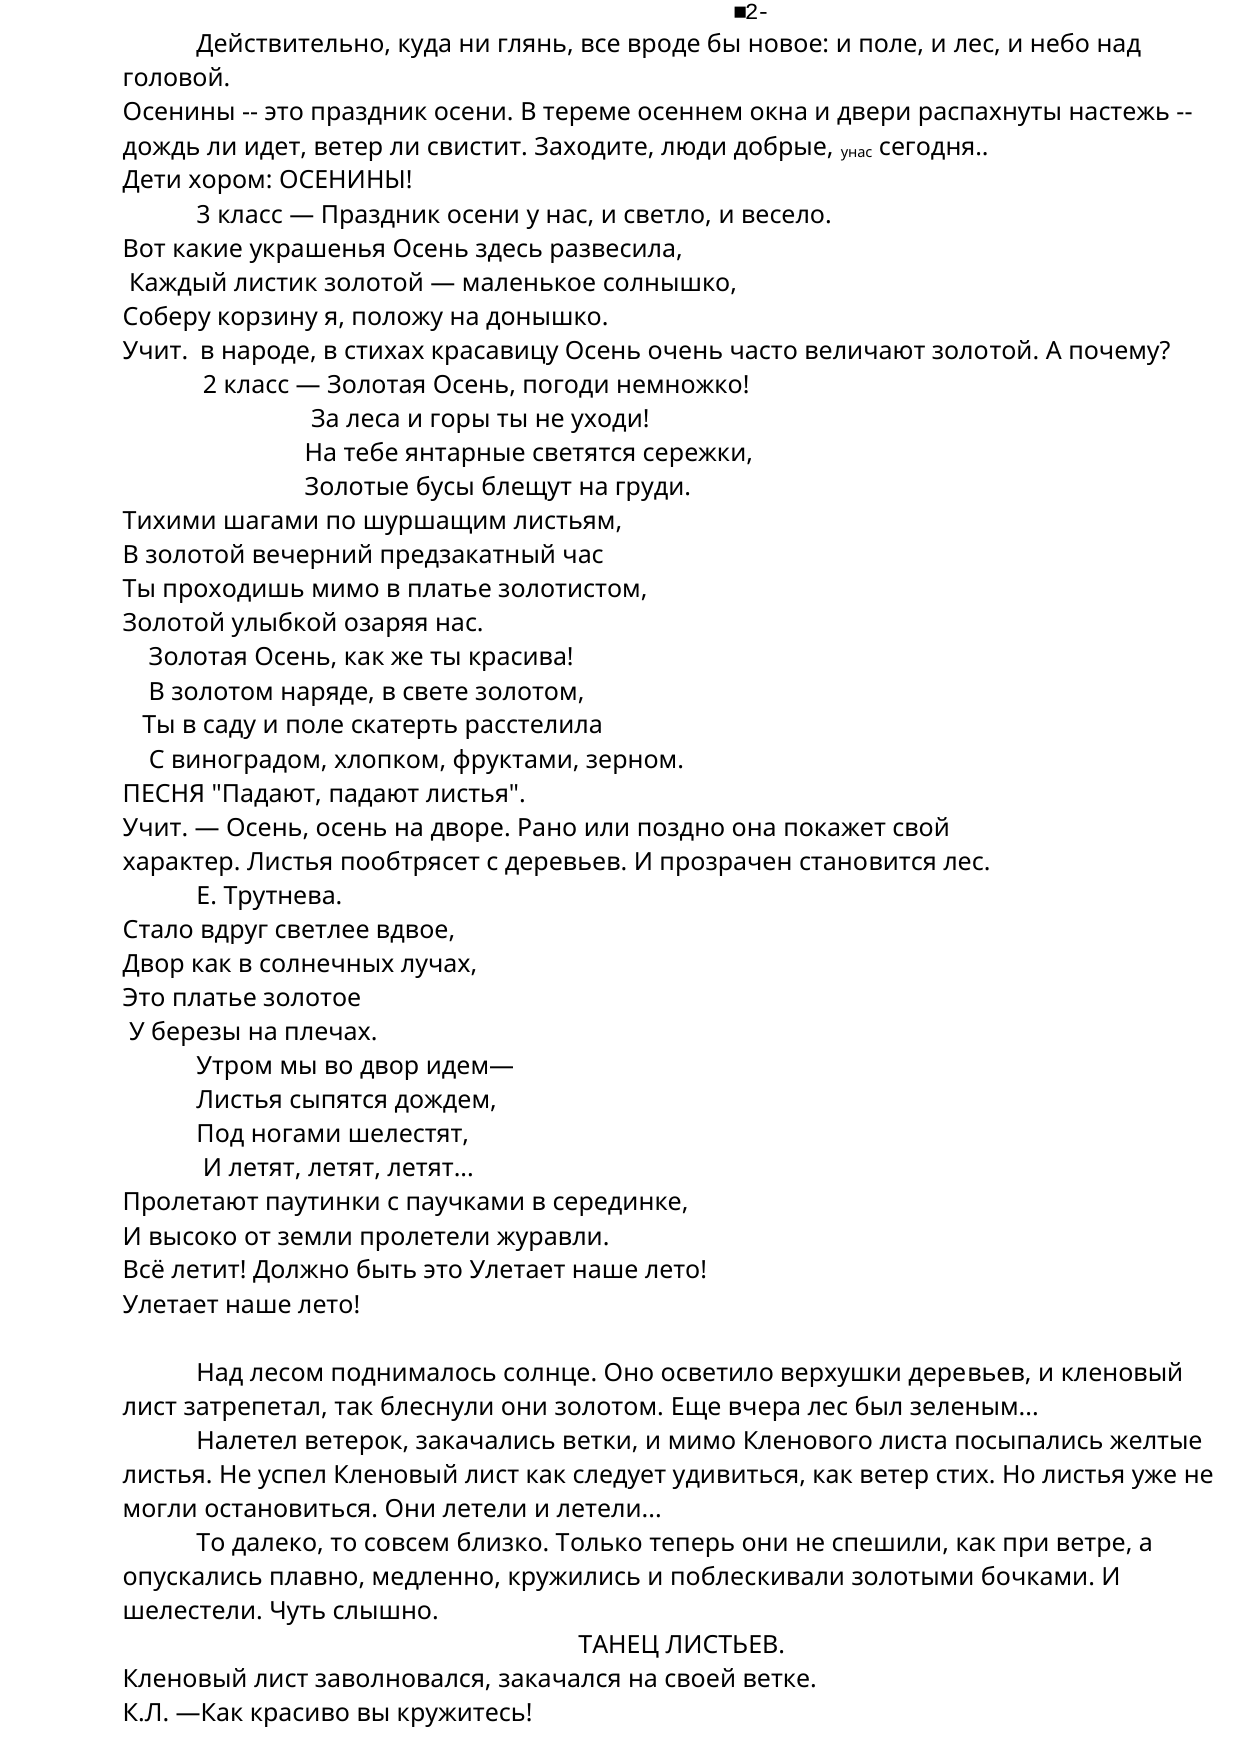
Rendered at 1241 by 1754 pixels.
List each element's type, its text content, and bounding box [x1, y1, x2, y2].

text Золотая Осень, как же ты красива! [122, 639, 1240, 673]
text Соберу корзину я, положу на донышко. [122, 298, 1240, 332]
text Над лесом поднималось солнце. Оно осветило верхушки деревьев, и кленовый лист затрепетал, так блеснули они золотом. Еще вчера лес был зеленым... [122, 1354, 1240, 1422]
text Ты проходишь мимо в платье золотистом, [122, 571, 1240, 605]
text То далеко, то совсем близко. Только теперь они не спешили, как при ветре, а опускались плавно, медленно, кружились и поблескивали золотыми бочками. И шелестели. Чуть слышно. [122, 1525, 1240, 1627]
text Золотые бусы блещут на груди. [122, 469, 1240, 503]
text Осенины -- это праздник осени. В тереме осеннем окна и двери распахнуты настежь -- дождь ли идет, ветер ли свистит. Заходите, люди добрые, унас сегодня.. [122, 94, 1240, 162]
text В золотой вечерний предзакатный час [122, 537, 1240, 571]
text Действительно, куда ни глянь, все вроде бы новое: и поле, и лес, и небо над головой. [122, 26, 1240, 94]
text Листья сыпятся дождем, [196, 1082, 1240, 1116]
text И высоко от земли пролетели журавли. [122, 1218, 1240, 1252]
text Е. Трутнева. [122, 877, 1240, 912]
text Утром мы во двор идем— [122, 1048, 1240, 1082]
text У березы на плечах. [122, 1014, 1240, 1048]
text Золотой улыбкой озаряя нас. [122, 605, 1240, 639]
text В золотом наряде, в свете золотом, [122, 673, 1240, 707]
text За леса и горы ты не уходи! [122, 401, 1240, 435]
text С виноградом, хлопком, фруктами, зерном. [122, 741, 1240, 775]
text На тебе янтарные светятся сережки, [122, 435, 1240, 469]
text Ты в саду и поле скатерть расстелила [122, 707, 1240, 741]
text Двор как в солнечных лучах, [122, 946, 1240, 980]
text Каждый листик золотой — маленькое солнышко, [122, 264, 1240, 298]
text Налетел ветерок, закачались ветки, и мимо Кленового листа посыпались желтые листья. Не успел Кленовый лист как следует удивиться, как ветер стих. Но листья уже не могли остановиться. Они летели и летели... [122, 1422, 1240, 1525]
text Вот какие украшенья Осень здесь развесила, [122, 230, 1240, 264]
text Учит. — Осень, осень на дворе. Рано или поздно она покажет свой [122, 809, 1240, 843]
text Всё летит! Должно быть это Улетает наше лето! [122, 1252, 1240, 1286]
text Учит. в народе, в стихах красавицу Осень очень часто величают золотой. А почему? [122, 332, 1240, 367]
text Кленовый лист заволновался, закачался на своей ветке. [122, 1661, 1240, 1695]
text Это платье золотое [122, 980, 1240, 1014]
text Пролетают паутинки с паучками в серединке, [122, 1184, 1240, 1218]
text И летят, летят, летят... [196, 1150, 1240, 1184]
text Под ногами шелестят, [196, 1116, 1240, 1150]
text TAHEЦ ЛИСТЬЕВ. [122, 1627, 1240, 1661]
text Тихими шагами по шуршащим листьям, [122, 503, 1240, 537]
text 3 класс — Праздник осени у нас, и светло, и весело. [122, 196, 1240, 230]
text Улетает наше лето! [122, 1286, 1240, 1320]
text характер. Листья пообтрясет с деревьев. И прозрачен становится лес. [122, 843, 1240, 877]
text Стало вдруг светлее вдвое, [122, 912, 1240, 946]
text ПЕСНЯ "Падают, падают листья". [122, 775, 1240, 809]
text Дети хором: ОСЕНИНЫ! [122, 162, 1240, 196]
text 2 класс — Золотая Осень, погоди немножко! [122, 367, 1240, 401]
text К.Л. —Как красиво вы кружитесь! [122, 1695, 1240, 1729]
